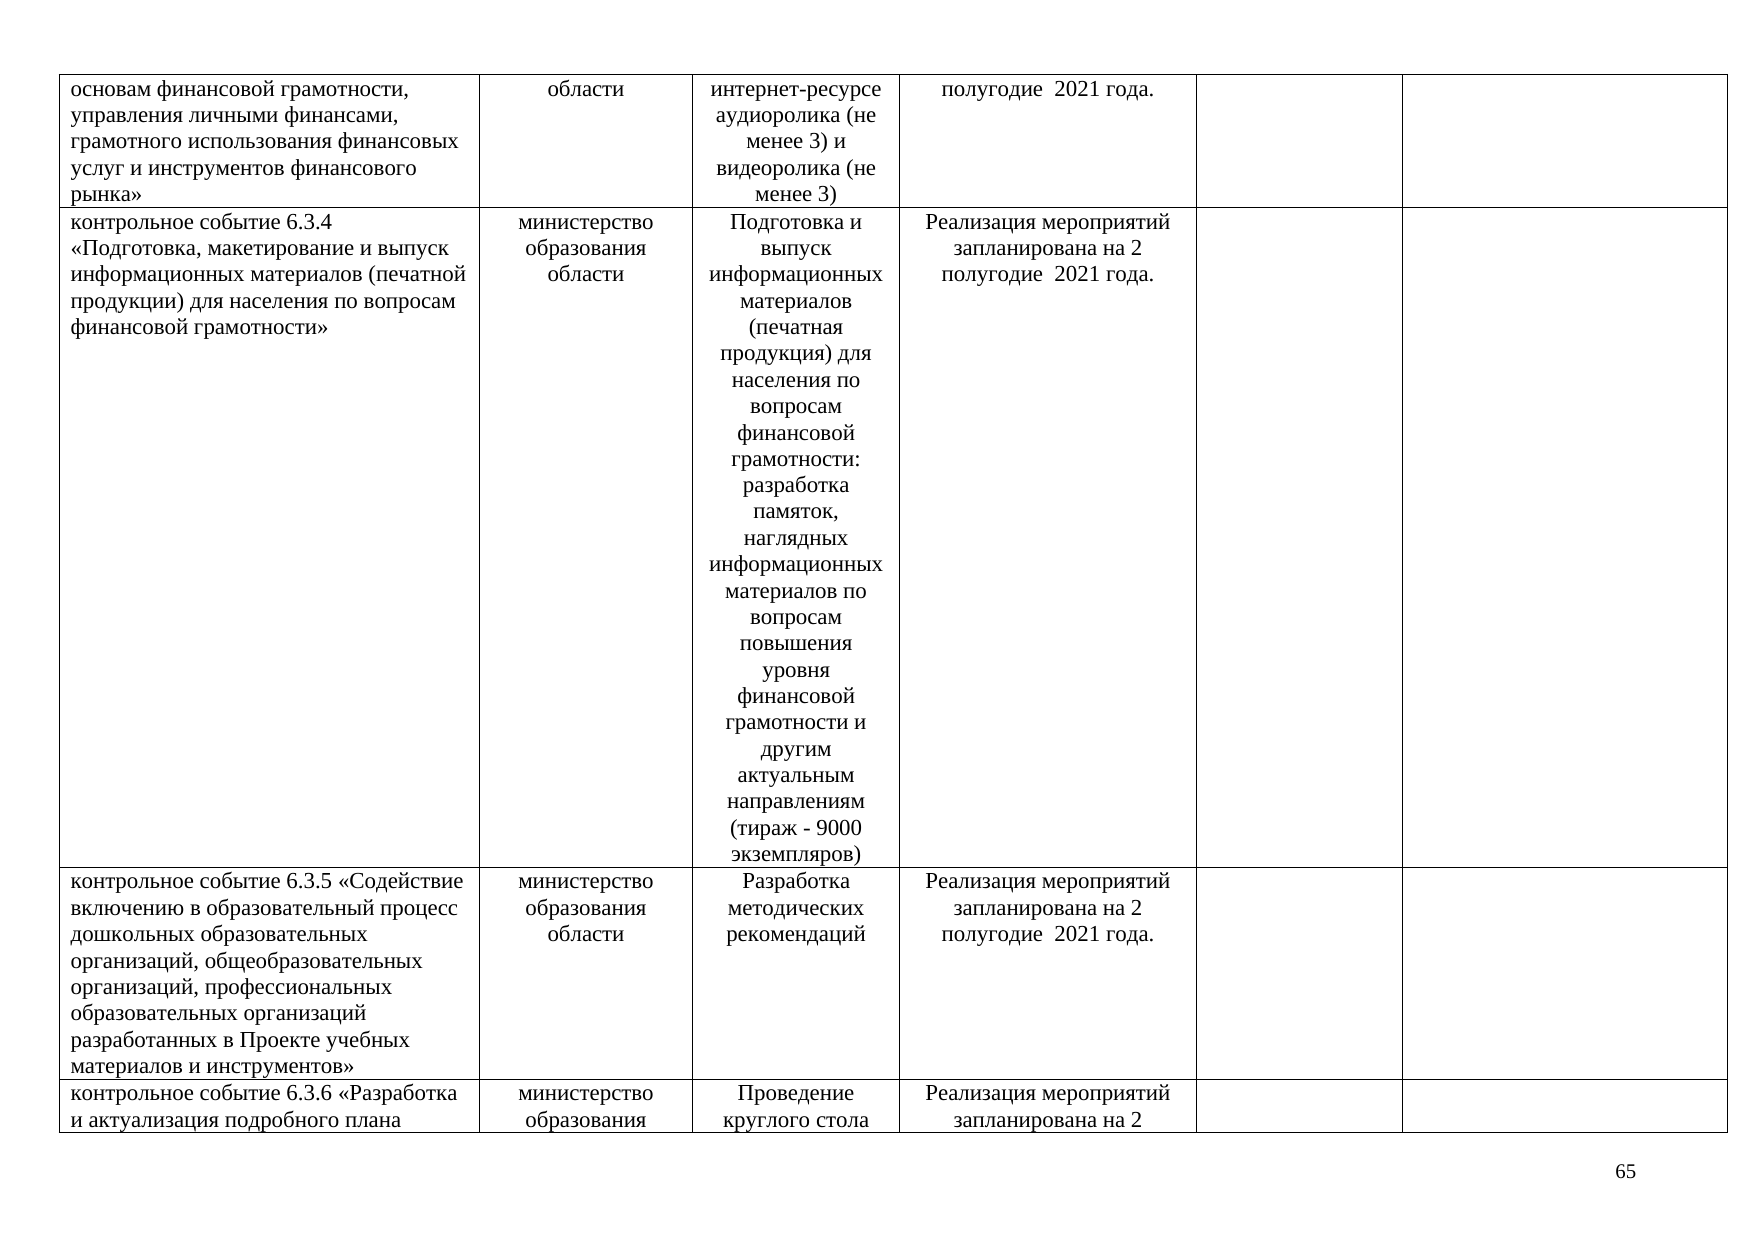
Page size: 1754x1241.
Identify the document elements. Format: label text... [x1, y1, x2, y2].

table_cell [900, 1080, 1196, 1132]
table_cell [60, 1080, 479, 1132]
table_cell [1197, 75, 1402, 207]
table_cell [1197, 208, 1402, 867]
table_cell [1403, 75, 1727, 207]
table_cell Реализация мероприятий запланирована на 2 полугодие 2021 года. [900, 868, 1196, 1078]
table_cell министерство образования области [480, 868, 692, 1078]
table_cell [1403, 1080, 1727, 1132]
table_cell Реализация мероприятий запланирована на 2 полугодие 2021 года. [900, 208, 1196, 867]
table_cell Разработка методических рекомендаций [693, 868, 899, 1078]
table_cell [693, 75, 899, 207]
table_cell министерство образования области [480, 208, 692, 867]
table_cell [900, 75, 1196, 207]
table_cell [480, 1080, 692, 1132]
table_cell [1403, 868, 1727, 1078]
table_cell [1197, 1080, 1402, 1132]
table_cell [693, 1080, 899, 1132]
table_cell [1403, 208, 1727, 867]
table_cell [1197, 868, 1402, 1078]
table_cell Подготовка и выпуск информационных материалов (печатная продукция) для населения по вопросам финансовой грамотности: разработка памяток, наглядных информационных материалов по вопросам повышения уровня финансовой грамотности и другим актуальным направлениям (тираж - 9000 экземпляров) [693, 208, 899, 867]
table_cell контрольное событие 6.3.4 «Подготовка, макетирование и выпуск информационных материалов (печатной продукции) для населения по вопросам финансовой грамотности» [60, 208, 479, 867]
table_cell контрольное событие 6.3.5 «Содействие включению в образовательный процесс дошкольных образовательных организаций, общеобразовательных организаций, профессиональных образовательных организаций разработанных в Проекте учебных материалов и инструментов» [60, 868, 479, 1078]
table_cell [480, 75, 692, 207]
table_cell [60, 75, 479, 207]
